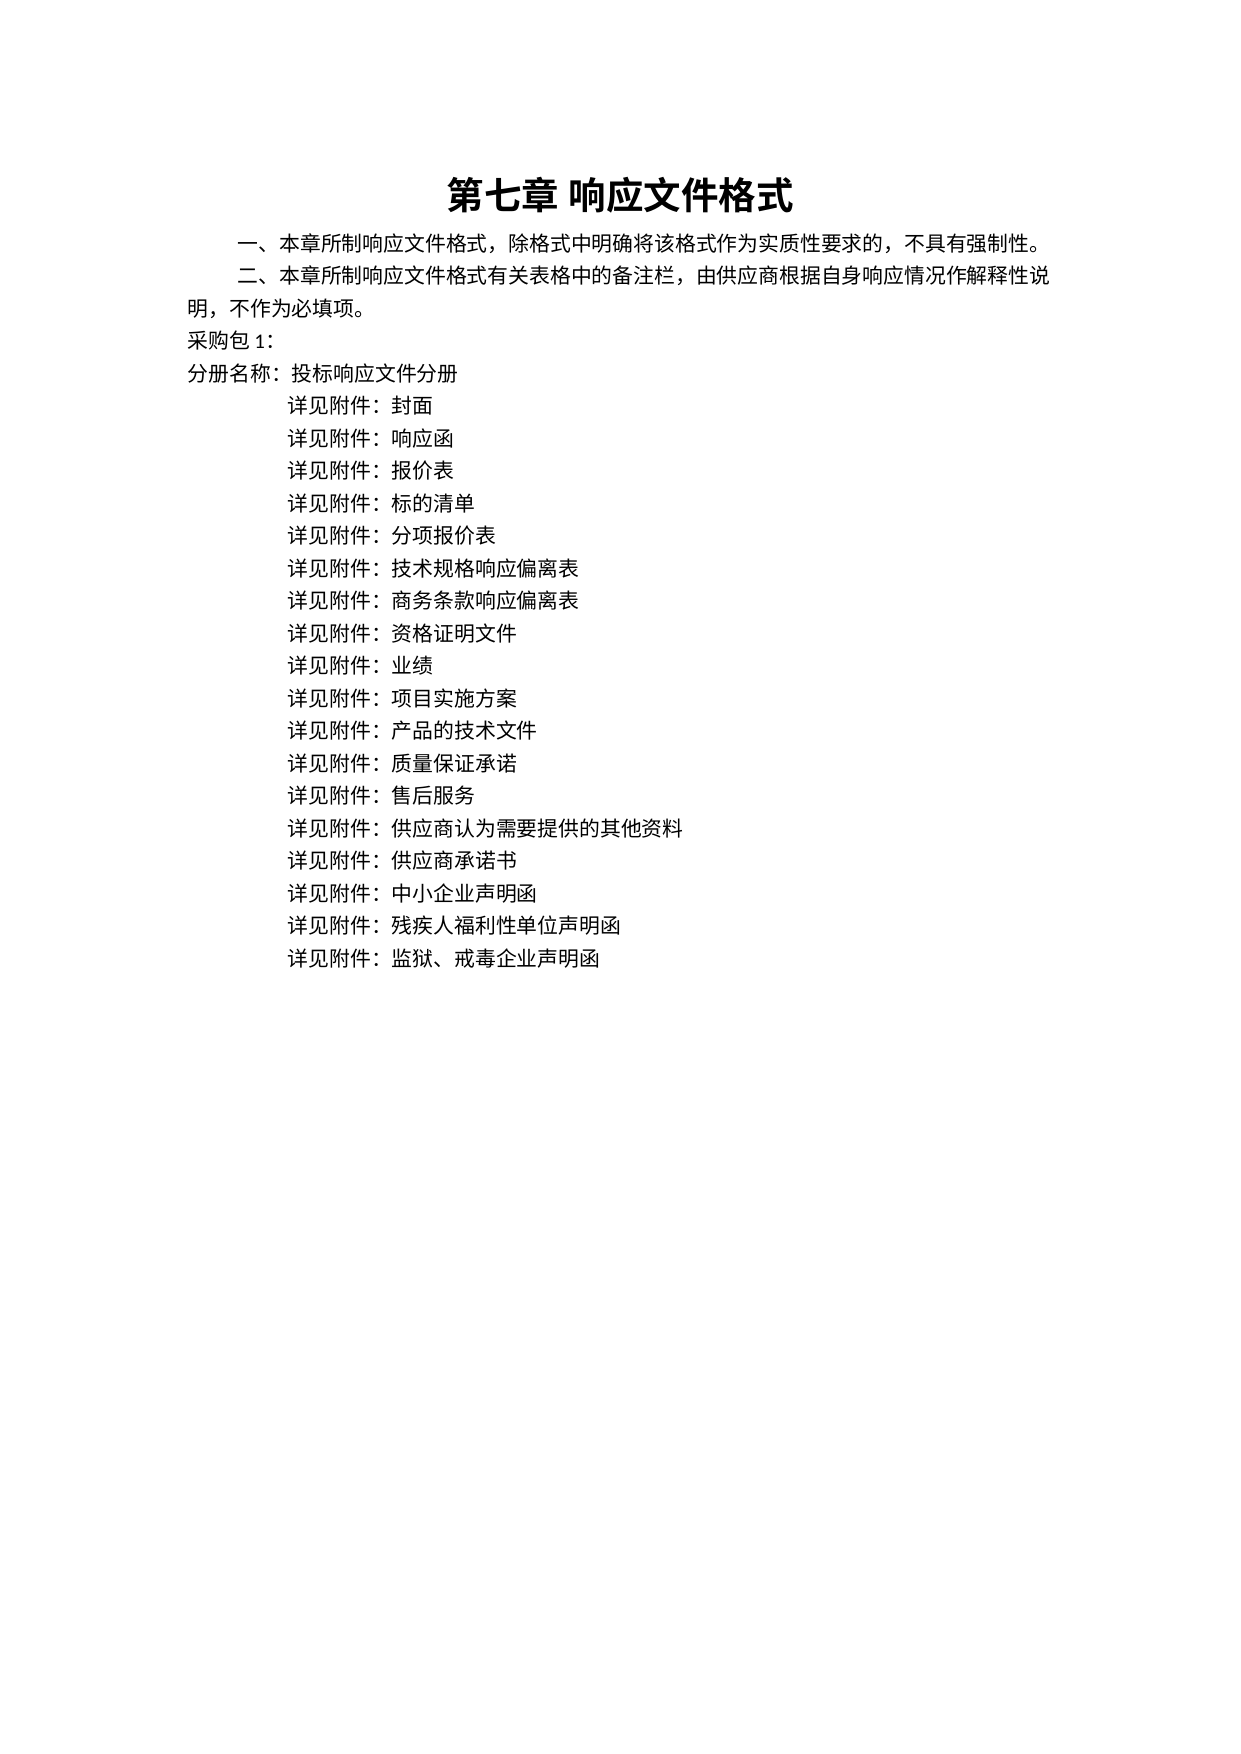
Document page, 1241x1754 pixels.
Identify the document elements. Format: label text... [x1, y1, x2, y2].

text 第七章 响应文件格式 [187, 162, 1053, 227]
text 一、本章所制响应文件格式，除格式中明确将该格式作为实质性要求的，不具有强制性。 [187, 227, 1053, 259]
text 详见附件：封面 [187, 389, 1053, 422]
text 详见附件：商务条款响应偏离表 [187, 584, 1053, 617]
text 采购包1： [187, 324, 1053, 357]
text 详见附件：质量保证承诺 [187, 747, 1053, 779]
text 详见附件：报价表 [187, 454, 1053, 487]
text 详见附件：业绩 [187, 649, 1053, 682]
text 详见附件：项目实施方案 [187, 682, 1053, 714]
text 详见附件：供应商认为需要提供的其他资料 [187, 812, 1053, 844]
text 详见附件：中小企业声明函 [187, 877, 1053, 909]
text 详见附件：资格证明文件 [187, 617, 1053, 649]
text 详见附件：技术规格响应偏离表 [187, 552, 1053, 584]
text 详见附件：分项报价表 [187, 519, 1053, 552]
text 详见附件：产品的技术文件 [187, 714, 1053, 747]
text 详见附件：供应商承诺书 [187, 844, 1053, 877]
text 详见附件：标的清单 [187, 487, 1053, 519]
text 详见附件：残疾人福利性单位声明函 [187, 909, 1053, 942]
text 分册名称：投标响应文件分册 [187, 357, 1053, 389]
text 详见附件：响应函 [187, 422, 1053, 454]
text 详见附件：售后服务 [187, 779, 1053, 812]
text 二、本章所制响应文件格式有关表格中的备注栏，由供应商根据自身响应情况作解释性说明，不作为必填项。 [187, 259, 1053, 324]
text 详见附件：监狱、戒毒企业声明函 [187, 942, 1053, 974]
